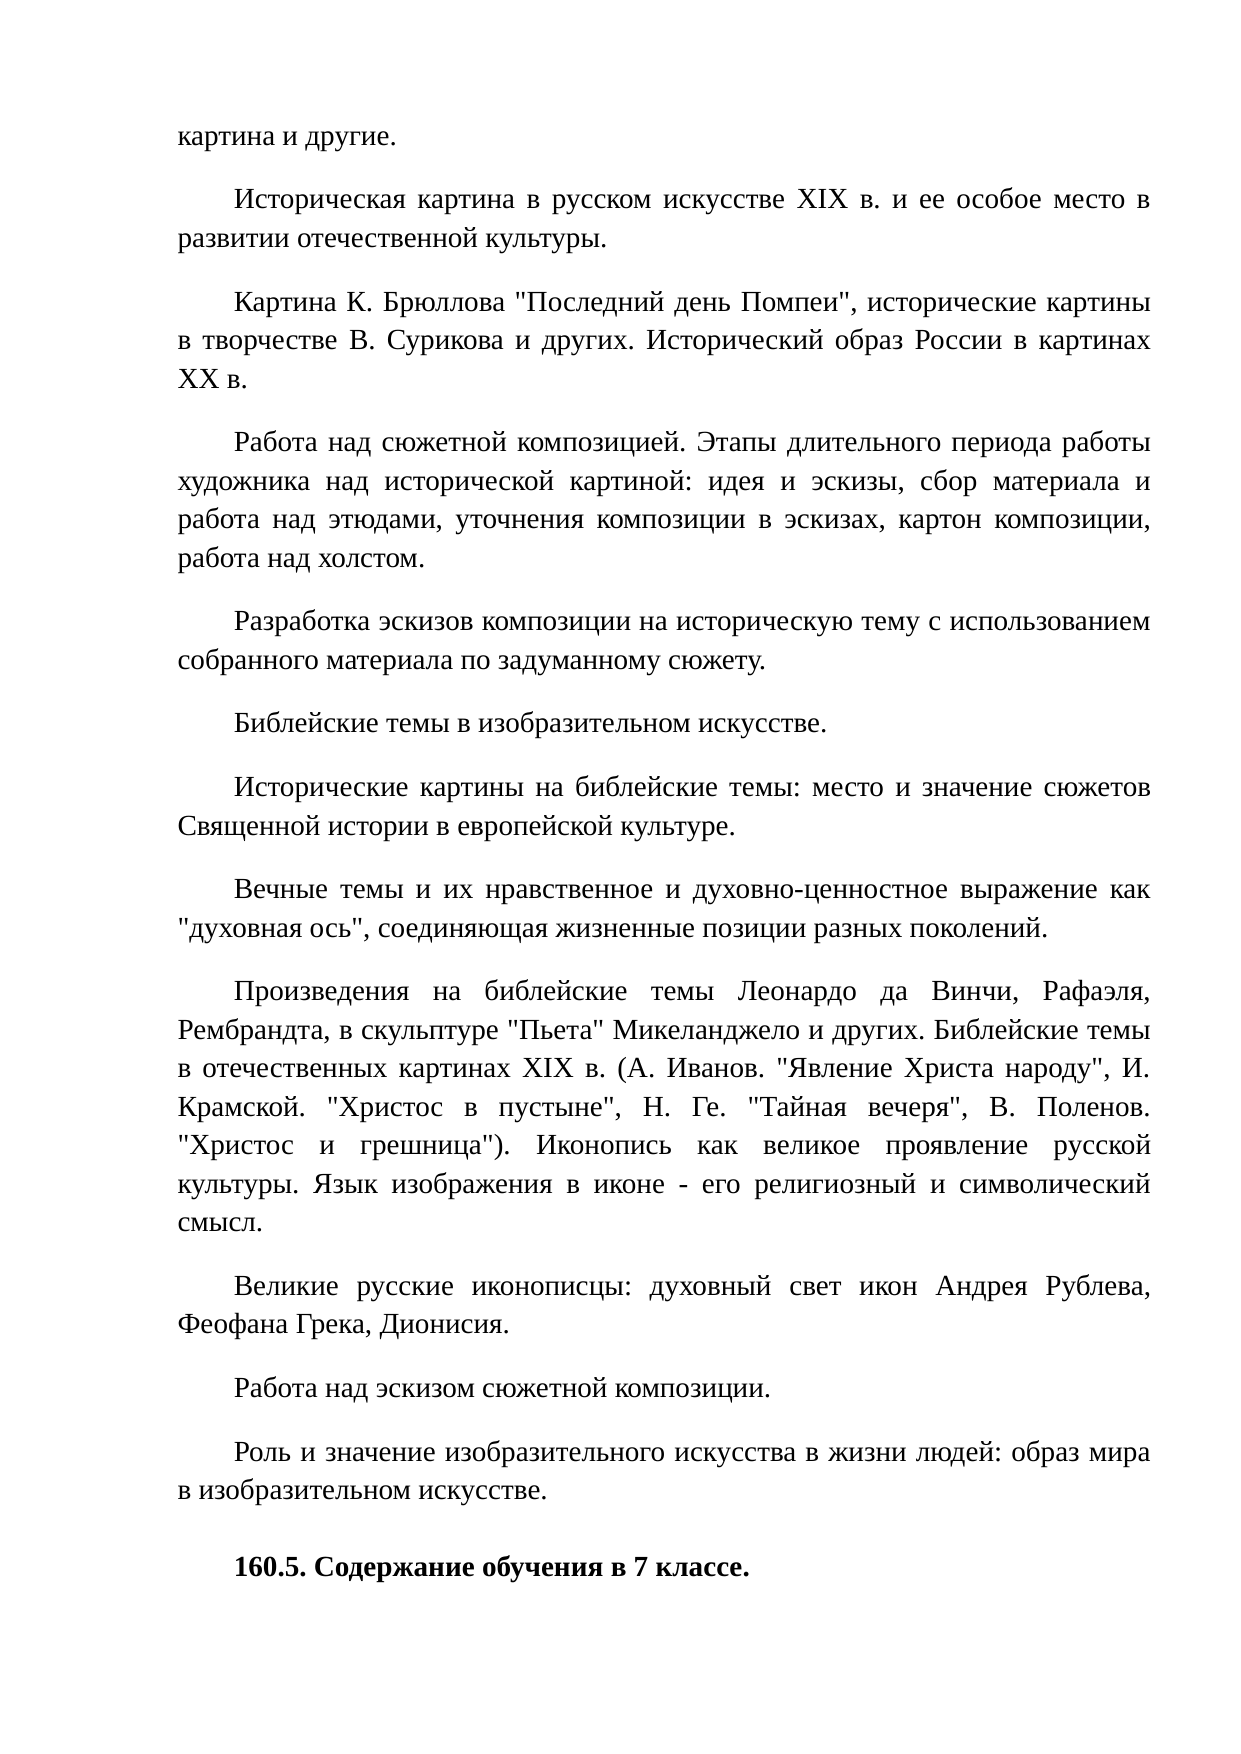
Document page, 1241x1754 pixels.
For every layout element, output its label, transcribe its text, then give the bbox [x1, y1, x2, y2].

text Исторические картины на библейские темы: место и значение сюжетов Священной истории в европейской культуре. [177, 769, 1152, 841]
title 160.5. Содержание обучения в 7 классе. [177, 1549, 1152, 1583]
text Великие русские иконописцы: духовный свет икон Андрея Рублева, Феофана Грека, Дионисия. [177, 1268, 1152, 1340]
text Разработка эскизов композиции на историческую тему с использованием собранного материала по задуманному сюжету. [177, 603, 1152, 676]
text Библейские темы в изобразительном искусстве. [177, 706, 1152, 739]
text Картина К. Брюллова "Последний день Помпеи", исторические картины в творчестве В. Сурикова и других. Исторический образ России в картинах XX в. [177, 284, 1152, 394]
text Работа над сюжетной композицией. Этапы длительного периода работы художника над исторической картиной: идея и эскизы, сбор материала и работа над этюдами, уточнения композиции в эскизах, картон композиции, работа над холстом. [177, 424, 1152, 573]
text Историческая картина в русском искусстве XIX в. и ее особое место в развитии отечественной культуры. [177, 182, 1152, 254]
text Работа над эскизом сюжетной композиции. [177, 1370, 1152, 1404]
text Произведения на библейские темы Леонардо да Винчи, Рафаэля, Рембрандта, в скульптуре "Пьета" Микеланджело и других. Библейские темы в отечественных картинах XIX в. (А. Иванов. "Явление Христа народу", И. Крамской. "Христос в пустыне", Н. Ге. "Тайная вечеря", В. Поленов. "Христос и грешница"). Иконопись как великое проявление русской культуры. Язык изображения в иконе - его религиозный и символический смысл. [177, 973, 1152, 1238]
text Роль и значение изобразительного искусства в жизни людей: образ мира в изобразительном искусстве. [177, 1434, 1152, 1506]
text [177, 118, 1152, 152]
text Вечные темы и их нравственное и духовно-ценностное выражение как "духовная ось", соединяющая жизненные позиции разных поколений. [177, 871, 1152, 943]
